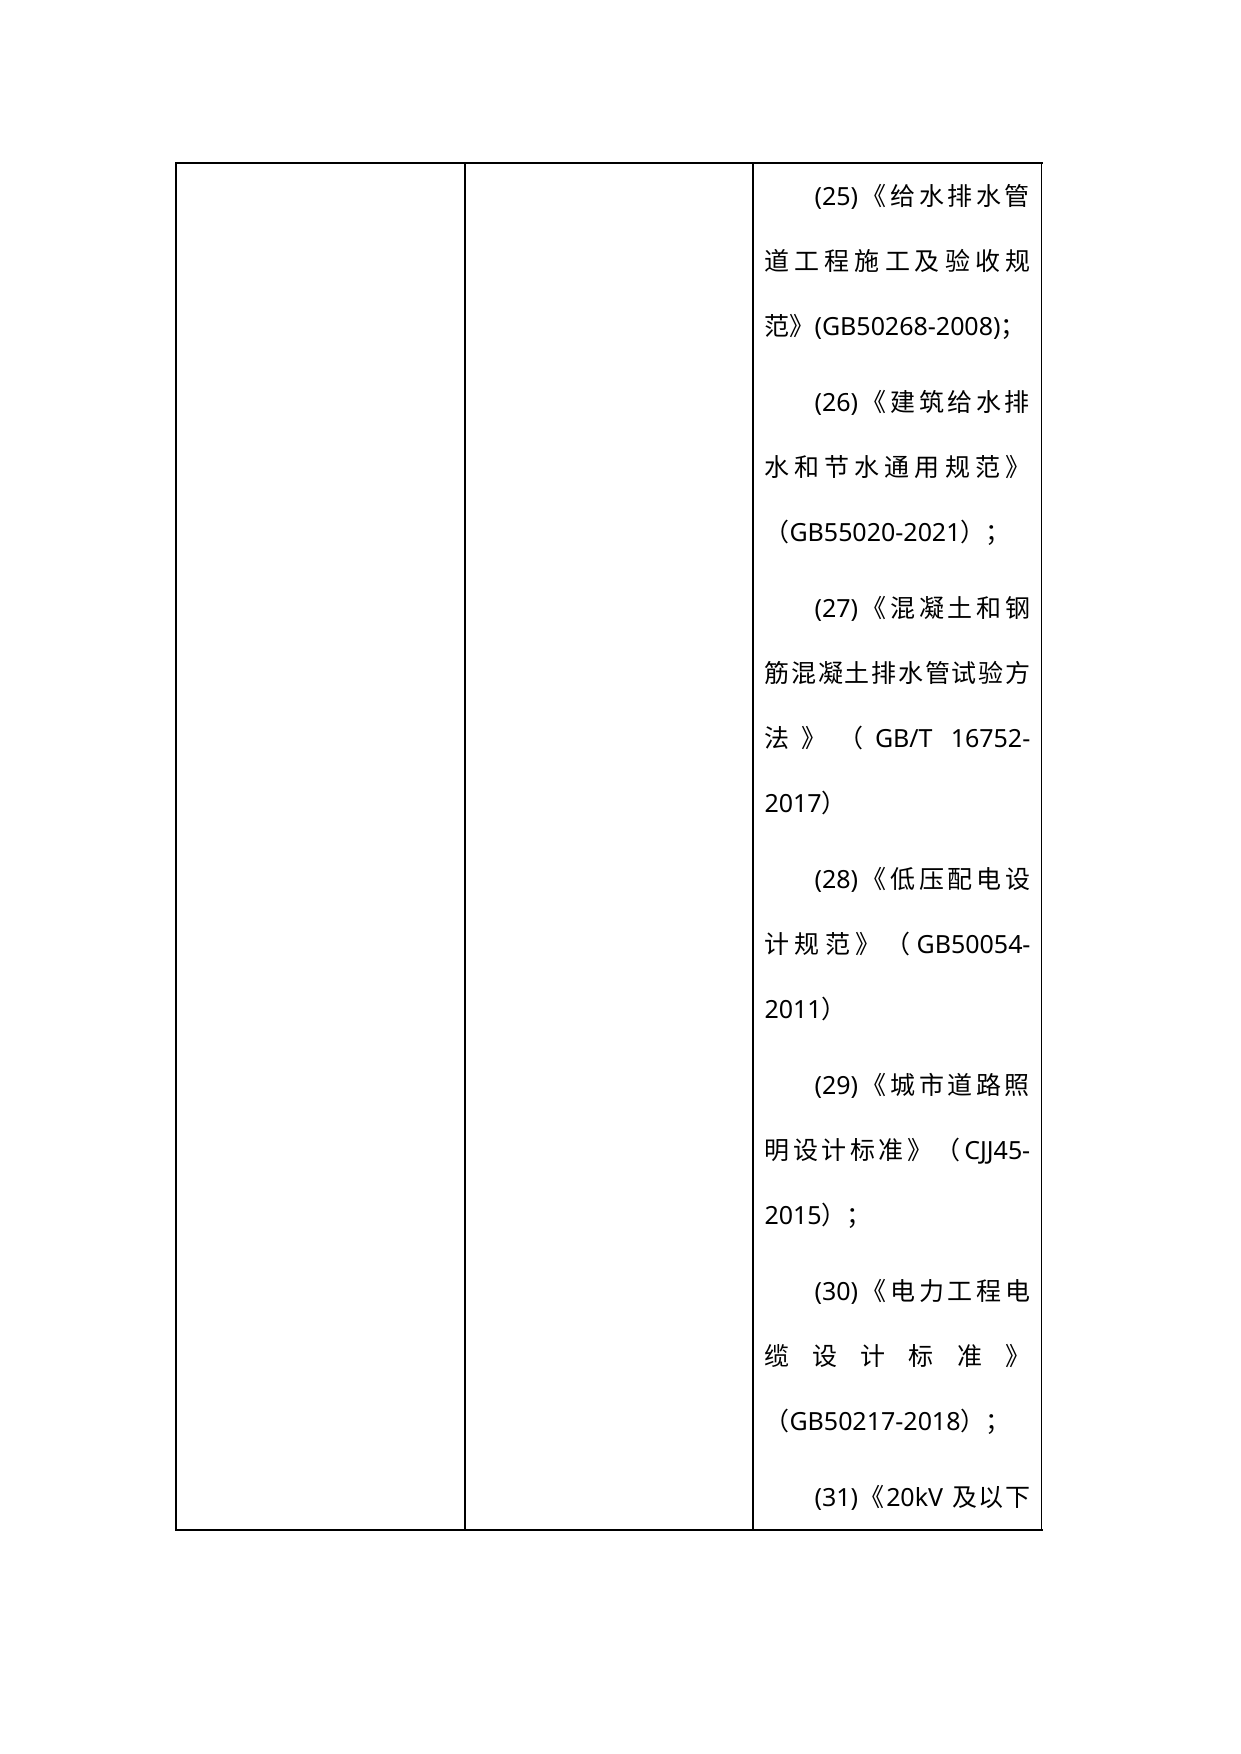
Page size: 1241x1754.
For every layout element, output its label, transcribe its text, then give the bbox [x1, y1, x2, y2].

table_cell [466, 164, 752, 1529]
table_cell 1 [177, 164, 464, 1529]
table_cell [754, 164, 1041, 1529]
